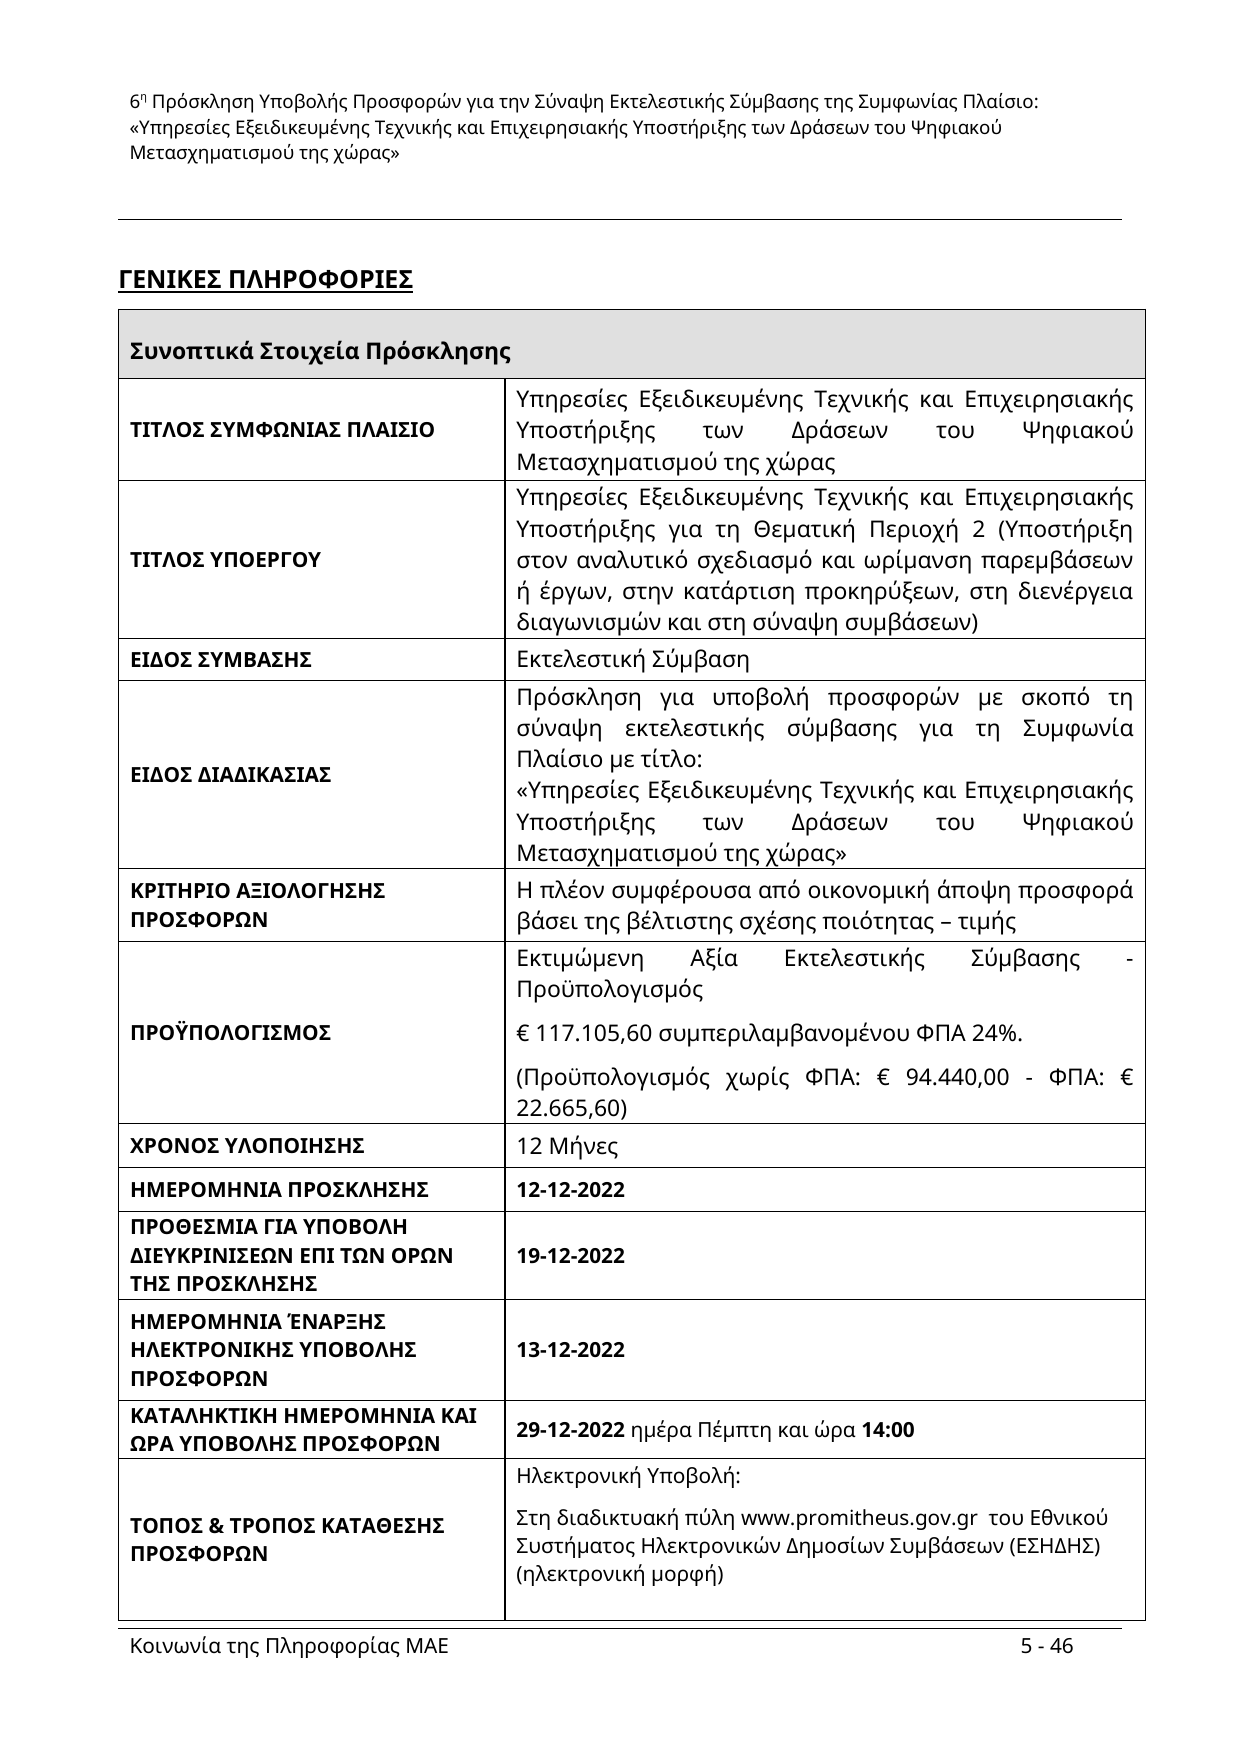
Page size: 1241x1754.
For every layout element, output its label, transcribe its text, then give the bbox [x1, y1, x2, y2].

table_cell ΗΜΕΡΟΜΗΝΙΑ ΠΡΟΣΚΛΗΣΗΣ [119, 1168, 504, 1211]
table_cell 29-12-2022 ημέρα Πέμπτη και ώρα 14:00 [506, 1401, 1145, 1458]
table_cell ΚΡΙΤΗΡΙΟ ΑΞΙΟΛΟΓΗΣΗΣ ΠΡΟΣΦΟΡΩΝ [119, 869, 504, 941]
table_header Συνοπτικά Στοιχεία Πρόσκλησης [119, 310, 1145, 378]
table_cell ΧΡΟΝΟΣ ΥΛΟΠΟΙΗΣΗΣ [119, 1124, 504, 1167]
table_cell Η πλέον συμφέρουσα από οικονομική άποψη προσφορά βάσει της βέλτιστης σχέσης ποιότητας – τιμής [506, 869, 1145, 941]
table_cell Εκτιμώμενη Αξία Εκτελεστικής Σύμβασης - Προϋπολογισμός € 117.105,60 συμπεριλαμβανομένου ΦΠΑ 24%. (Προϋπολογισμός χωρίς ΦΠΑ: € 94.440,00 - ΦΠΑ: € 22.665,60) [506, 942, 1145, 1123]
table_cell Υπηρεσίες Εξειδικευμένης Τεχνικής και Επιχειρησιακής Υποστήριξης των Δράσεων του Ψηφιακού Μετασχηματισμού της χώρας [506, 379, 1145, 480]
table_cell 12-12-2022 [506, 1168, 1145, 1211]
table_cell ΚΑΤΑΛΗΚΤΙΚΗ ΗΜΕΡΟΜΗΝΙΑ ΚΑΙ ΩΡΑ ΥΠΟΒΟΛΗΣ ΠΡΟΣΦΟΡΩΝ [119, 1401, 504, 1458]
table_cell Πρόσκληση για υποβολή προσφορών με σκοπό τη σύναψη εκτελεστικής σύμβασης για τη Συμφωνία Πλαίσιο με τίτλο: «Υπηρεσίες Εξειδικευμένης Τεχνικής και Επιχειρησιακής Υποστήριξης των Δράσεων του Ψηφιακού Μετασχηματισμού της χώρας» [506, 681, 1145, 868]
table_cell 13-12-2022 [506, 1300, 1145, 1400]
table_cell ΠΡΟΫΠΟΛΟΓΙΣΜΟΣ [119, 942, 504, 1123]
table_cell ΕΙΔΟΣ ΔΙΑΔΙΚΑΣΙΑΣ [119, 681, 504, 868]
table_cell 19-12-2022 [506, 1212, 1145, 1299]
table_cell ΠΡΟΘΕΣΜΙΑ ΓΙΑ ΥΠΟΒΟΛΗ ΔΙΕΥΚΡΙΝΙΣΕΩΝ ΕΠΙ ΤΩΝ ΟΡΩΝ ΤΗΣ ΠΡΟΣΚΛΗΣΗΣ [119, 1212, 504, 1299]
table_cell 12 Μήνες [506, 1124, 1145, 1167]
table_cell ΗΜΕΡΟΜΗΝΙΑ ΈΝΑΡΞΗΣ ΗΛΕΚΤΡΟΝΙΚΗΣ ΥΠΟΒΟΛΗΣ ΠΡΟΣΦΟΡΩΝ [119, 1300, 504, 1400]
table_cell ΤΙΤΛΟΣ ΥΠΟΕΡΓΟΥ [119, 481, 504, 638]
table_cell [506, 1459, 1145, 1619]
subtitle ΓΕΝΙΚΕΣ ΠΛΗΡΟΦΟΡΙΕΣ [118, 262, 1122, 296]
table_cell ΤΟΠΟΣ & ΤΡΟΠΟΣ ΚΑΤΑΘΕΣΗΣ ΠΡΟΣΦΟΡΩΝ [119, 1459, 504, 1619]
table_cell ΕΙΔΟΣ ΣΥΜΒΑΣΗΣ [119, 639, 504, 679]
table_cell ΤΙΤΛΟΣ ΣΥΜΦΩΝΙΑΣ ΠΛΑΙΣΙΟ [119, 379, 504, 480]
table_cell Υπηρεσίες Εξειδικευμένης Τεχνικής και Επιχειρησιακής Υποστήριξης για τη Θεματική Περιοχή 2 (Υποστήριξη στον αναλυτικό σχεδιασμό και ωρίμανση παρεμβάσεων ή έργων, στην κατάρτιση προκηρύξεων, στη διενέργεια διαγωνισμών και στη σύναψη συμβάσεων) [506, 481, 1145, 638]
table_cell Εκτελεστική Σύμβαση [506, 639, 1145, 679]
